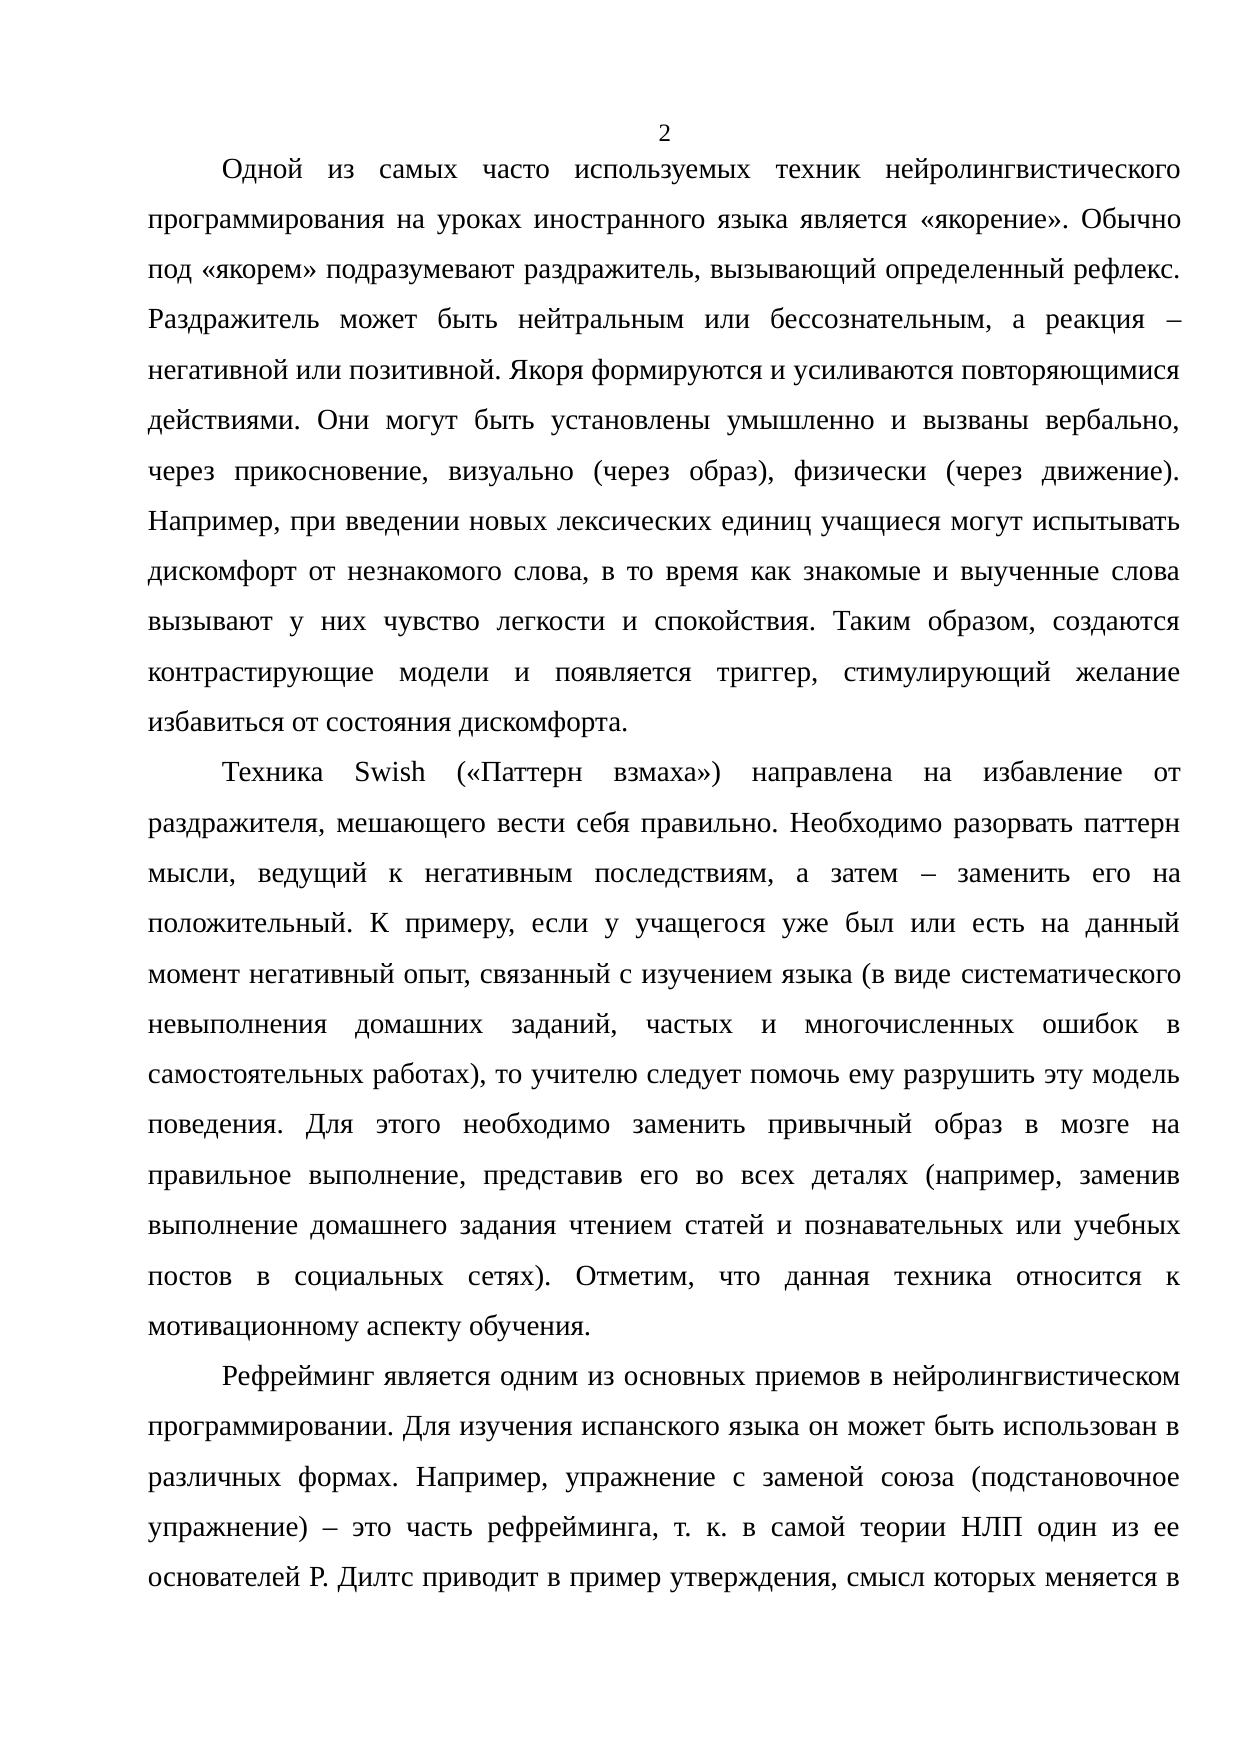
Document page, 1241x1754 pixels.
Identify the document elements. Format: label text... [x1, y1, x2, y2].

text Одной из самых часто используемых техник нейролингвистического программирования на уроках иностранного языка является «якорение». Обычно под «якорем» подразумевают раздражитель, вызывающий определенный рефлекс. Раздражитель может быть нейтральным или бессознательным, а реакция – негативной или позитивной. Якоря формируются и усиливаются повторяющимися действиями. Они могут быть установлены умышленно и вызваны вербально, через прикосновение, визуально (через образ), физически (через движение). Например, при введении новых лексических единиц учащиеся могут испытывать дискомфорт от незнакомого слова, в то время как знакомые и выученные слова вызывают у них чувство легкости и спокойствия. Таким образом, создаются контрастирующие модели и появляется триггер, стимулирующий желание избавиться от состояния дискомфорта. [148, 151, 1181, 738]
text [148, 1358, 1181, 1593]
text Техника Swish («Паттерн взмаха») направлена на избавление от раздражителя, мешающего вести себя правильно. Необходимо разорвать паттерн мысли, ведущий к негативным последствиям, а затем – заменить его на положительный. К примеру, если у учащегося уже был или есть на данный момент негативный опыт, связанный с изучением языка (в виде систематического невыполнения домашних заданий, частых и многочисленных ошибок в самостоятельных работах), то учителю следует помочь ему разрушить эту модель поведения. Для этого необходимо заменить привычный образ в мозге на правильное выполнение, представив его во всех деталях (например, заменив выполнение домашнего задания чтением статей и познавательных или учебных постов в социальных сетях). Отметим, что данная техника относится к мотивационному аспекту обучения. [148, 754, 1181, 1341]
